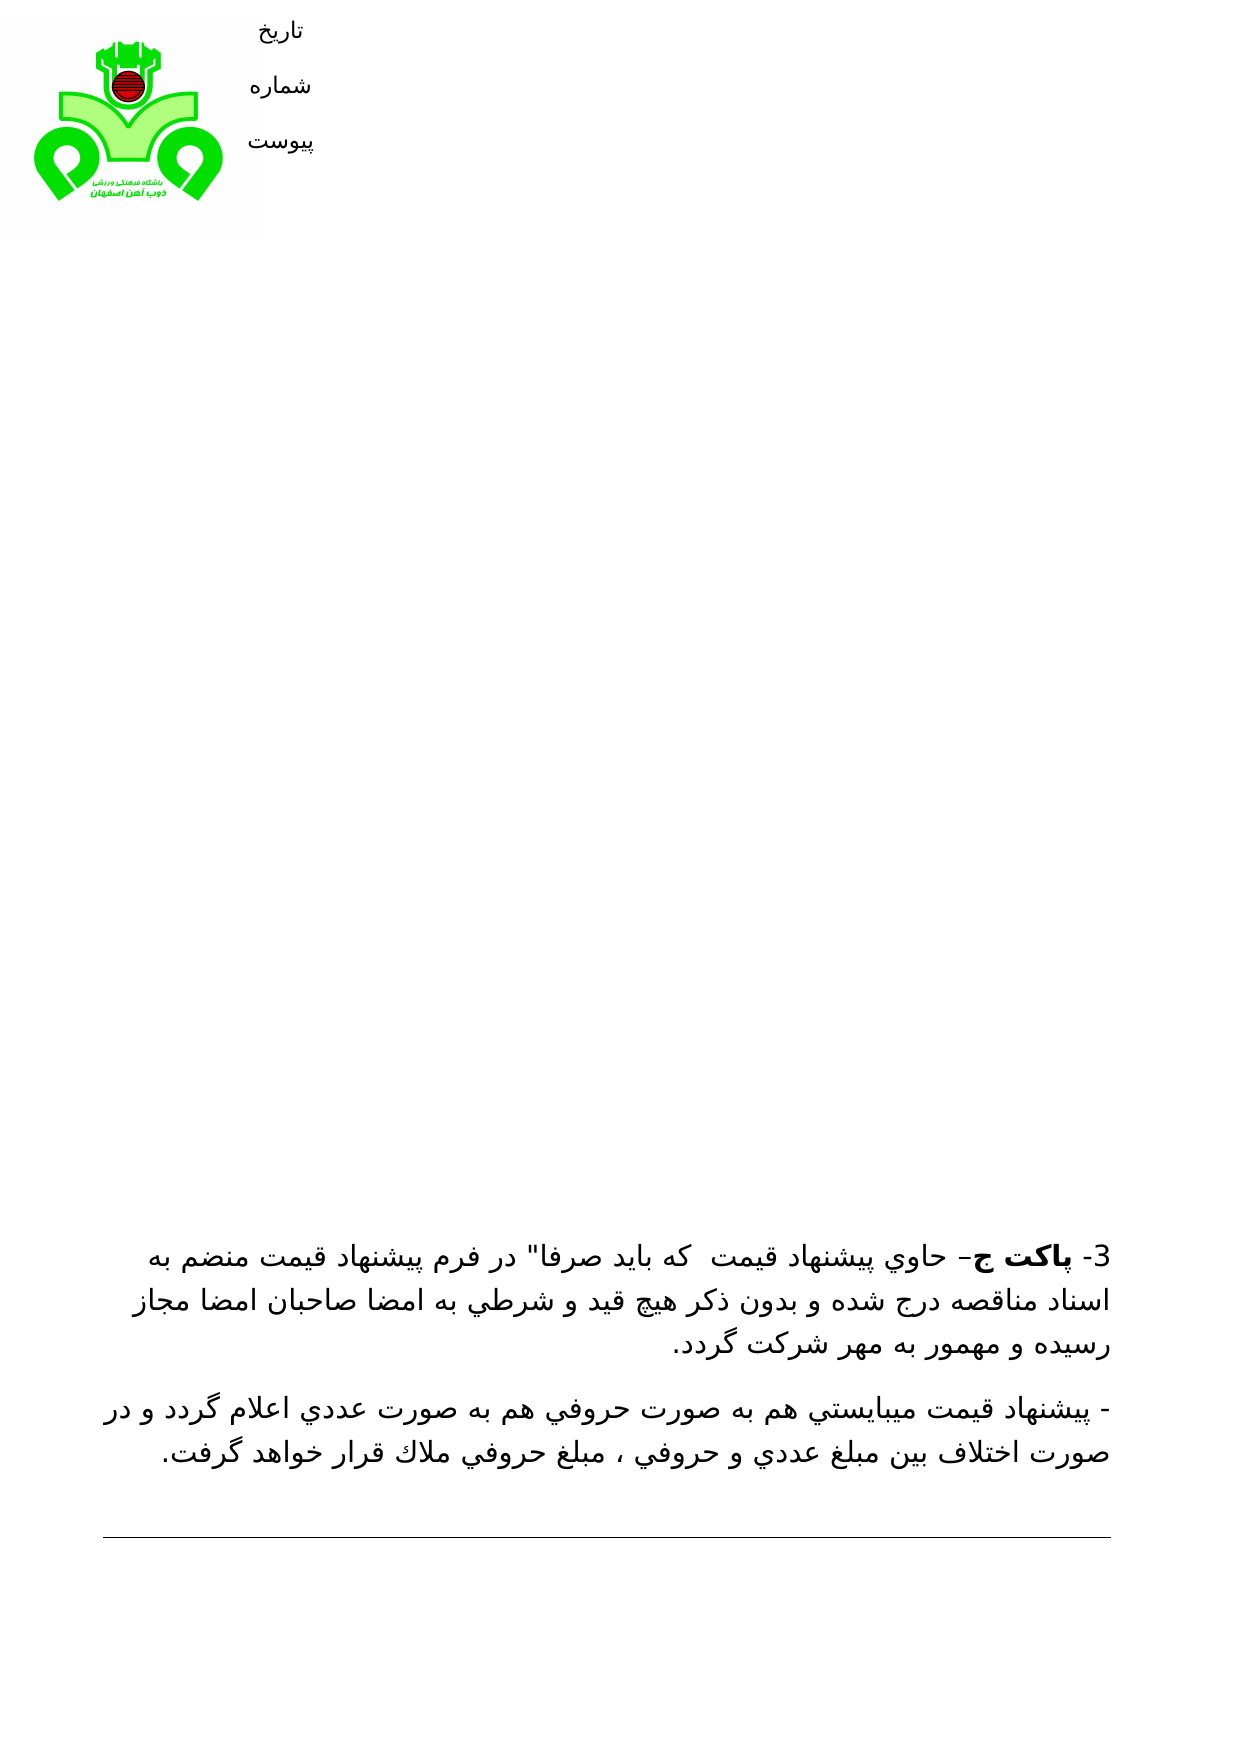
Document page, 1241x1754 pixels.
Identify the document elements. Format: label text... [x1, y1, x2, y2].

text 3- پاكت ج– حاوي پيشنهاد قيمت كه بايد صرفا" در فرم پيشنهاد قيمت منضم به اسناد مناقصه درج شده و بدون ذكر هيچ قيد و شرطي به امضا صاحبان امضا مجاز رسيده و مهمور به مهر شركت گردد. [103, 1231, 1111, 1363]
picture [0, 18, 261, 238]
text - پيشنهاد قيمت ميبايستي هم به صورت حروفي هم به صورت عددي اعلام گردد و در صورت اختلاف بين مبلغ عددي و حروفي ، مبلغ حروفي ملاك قرار خواهد گرفت. [103, 1383, 1111, 1471]
